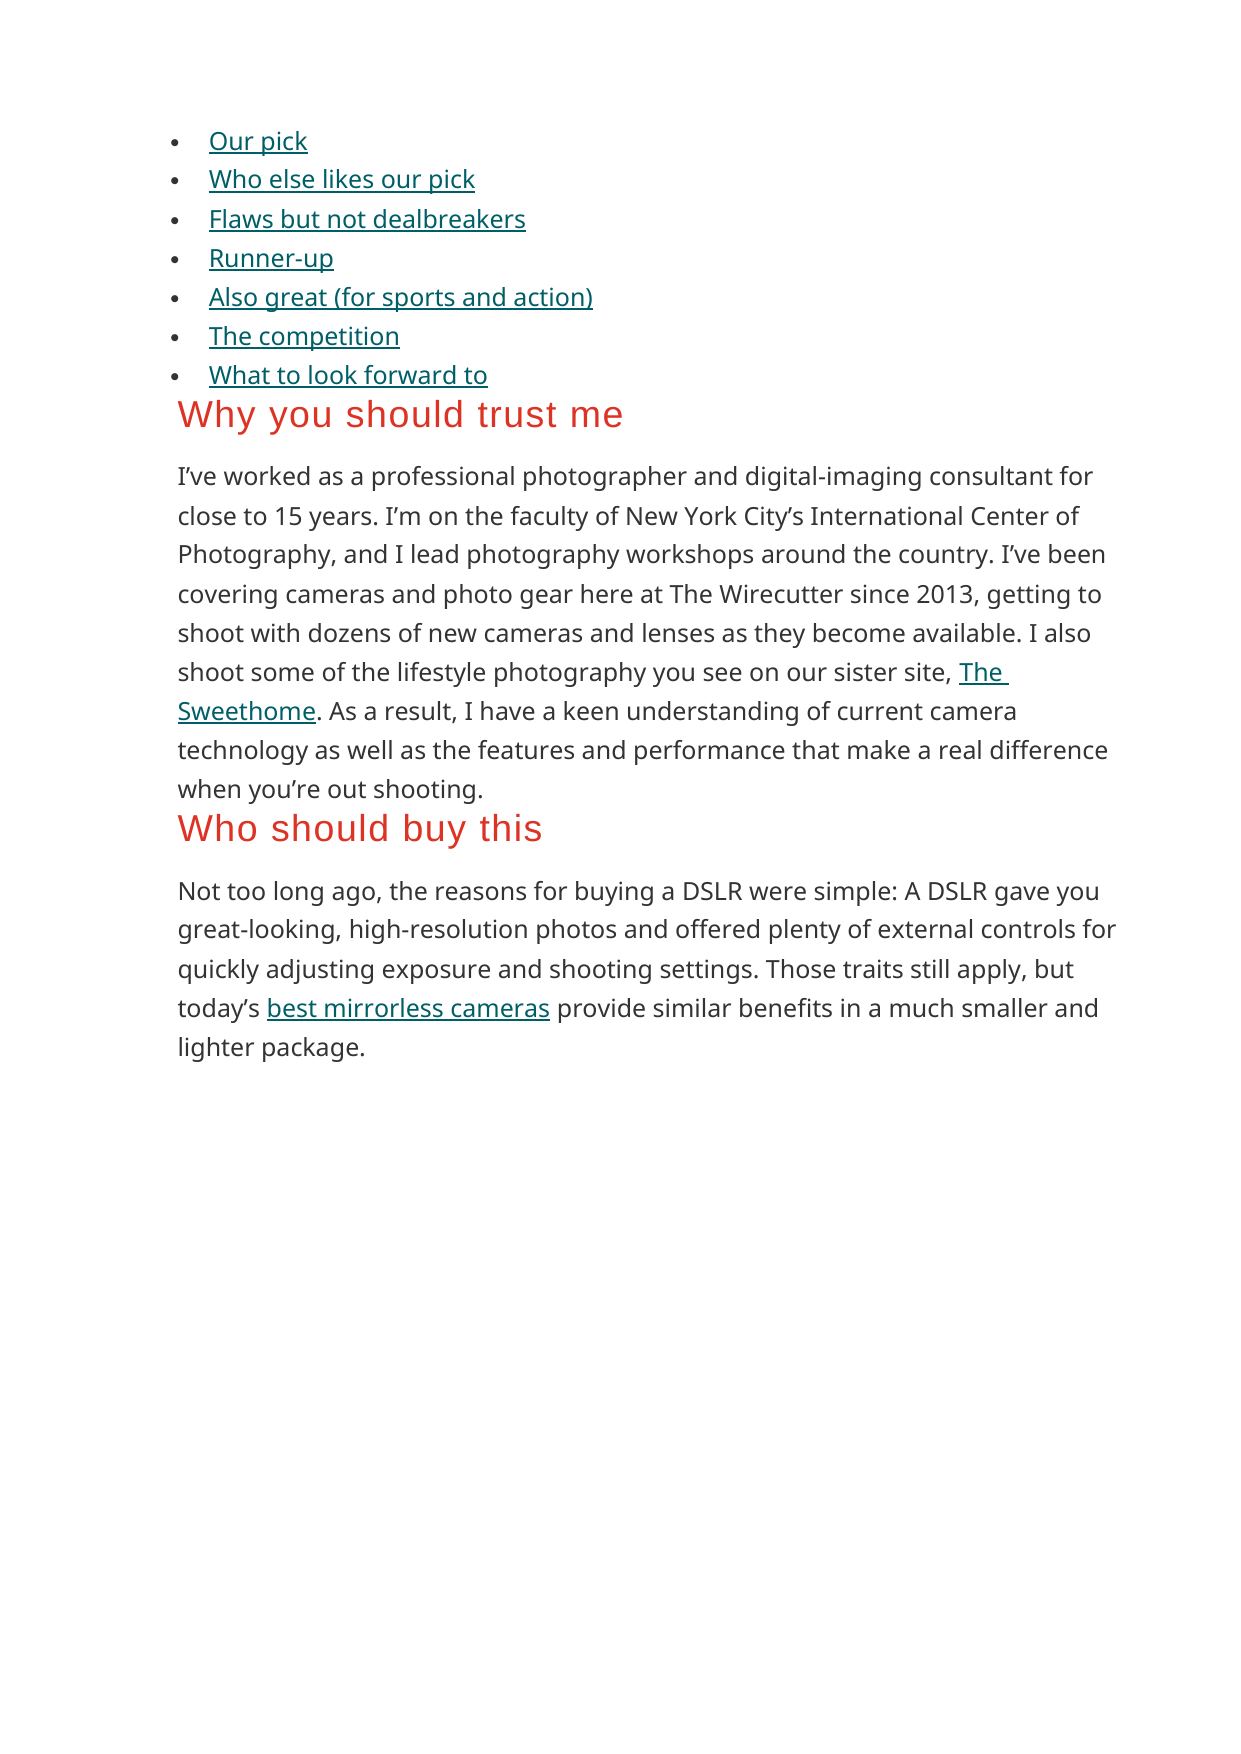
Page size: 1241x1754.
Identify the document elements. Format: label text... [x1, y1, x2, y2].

list Our pick [171, 118, 1152, 157]
list Also great (for sports and action) [171, 274, 1152, 313]
list Who else likes our pick [171, 157, 1152, 196]
text Who should buy this [177, 806, 1152, 849]
list Runner-up [171, 235, 1152, 274]
list The competition [171, 313, 1152, 352]
text I’ve worked as a professional photographer and digital-imaging consultant for close to 15 years. I’m on the faculty of New York City’s International Center of Photography, and I lead photography workshops around the country. I’ve been covering cameras and photo gear here at The Wirecutter since 2013, getting to shoot with dozens of new cameras and lenses as they become available. I also shoot some of the lifestyle photography you see on our sister site, The Sweethome. As a result, I have a keen understanding of current camera technology as well as the features and performance that make a real difference when you’re out shooting. [177, 454, 1152, 806]
text Why you should trust me [177, 392, 1152, 435]
list What to look forward to [171, 352, 1152, 392]
text Not too long ago, the reasons for buying a DSLR were simple: A DSLR gave you great-looking, high-resolution photos and offered plenty of external controls for quickly adjusting exposure and shooting settings. Those traits still apply, but today’s best mirrorless cameras provide similar benefits in a much smaller and lighter package. [177, 868, 1152, 1063]
list Flaws but not dealbreakers [171, 196, 1152, 235]
